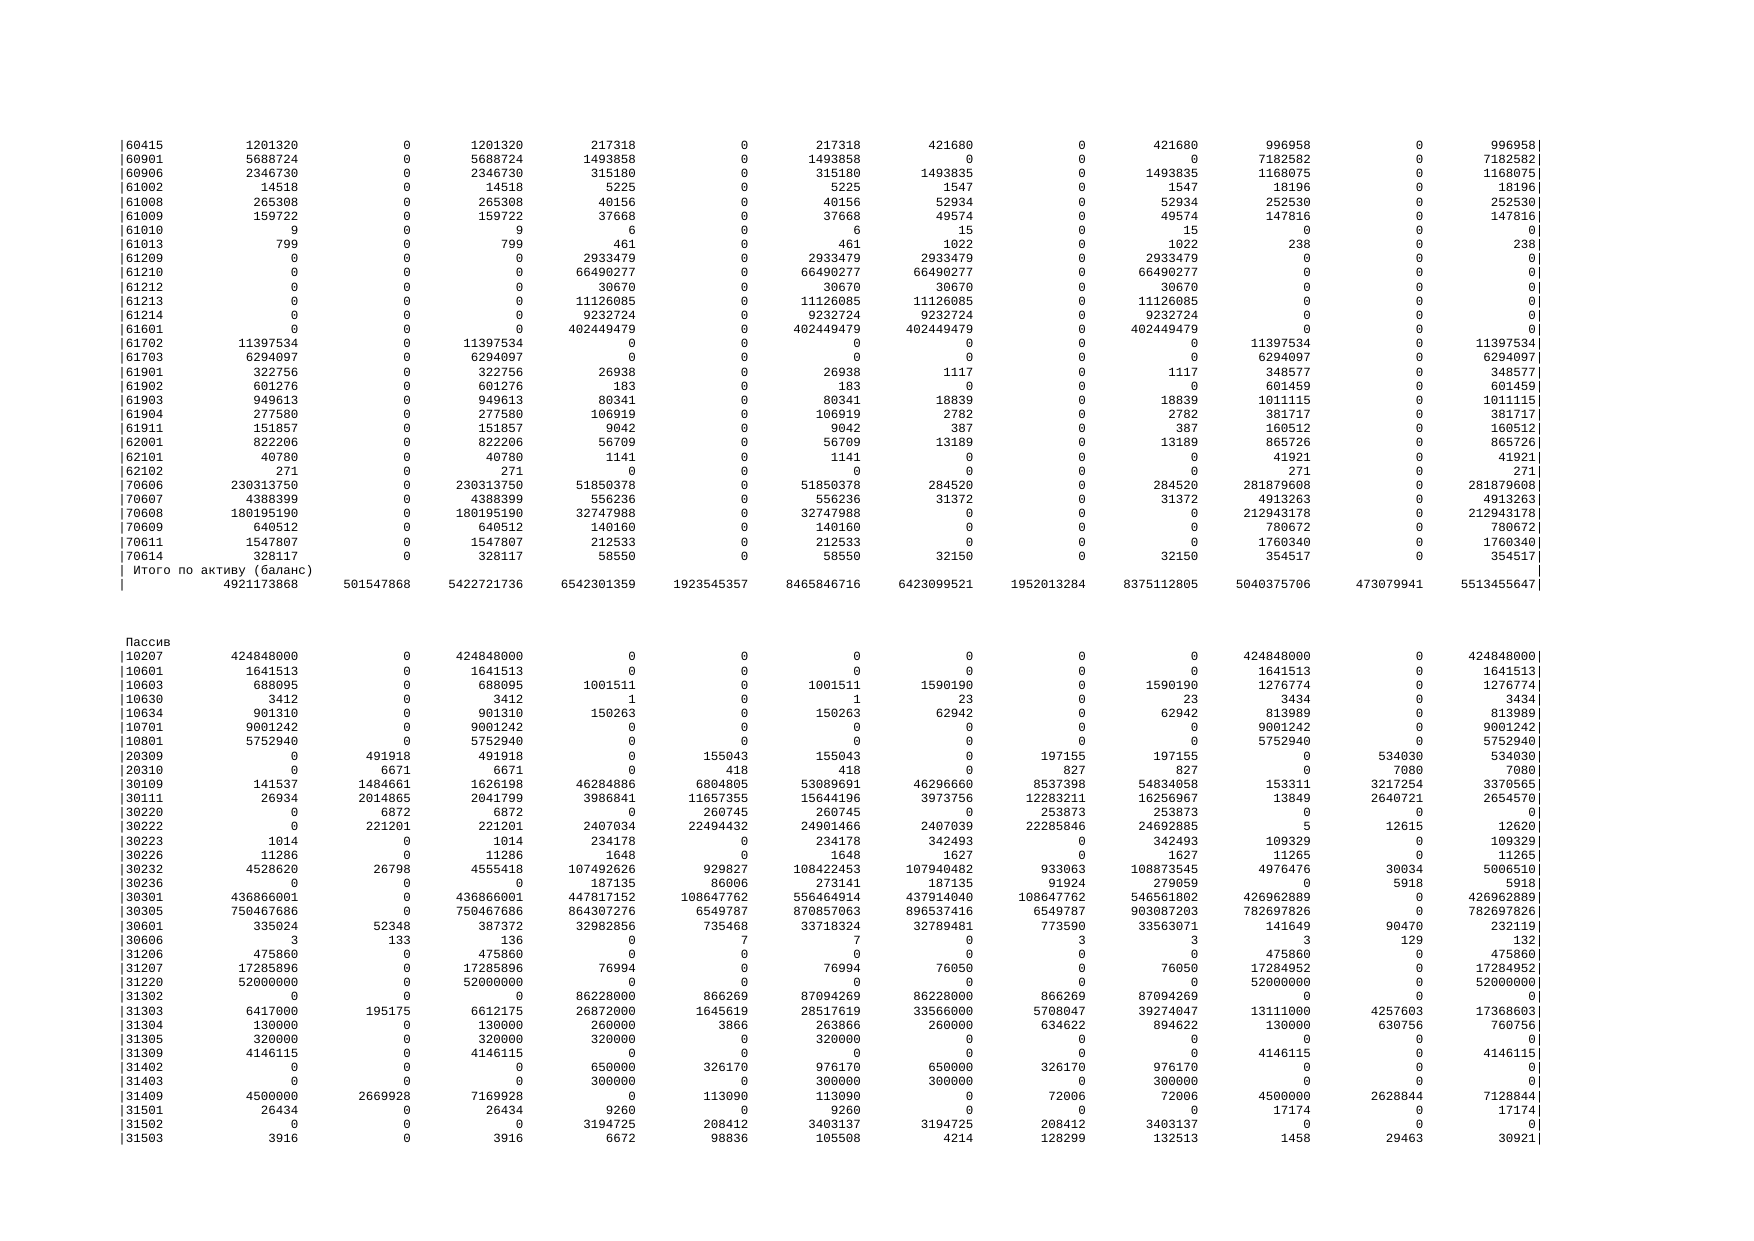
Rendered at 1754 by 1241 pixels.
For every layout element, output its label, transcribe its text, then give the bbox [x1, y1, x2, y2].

text |10630 3412 0 3412 1 0 1 23 0 23 3434 0 3434| [118, 693, 1636, 707]
text | 4921173868 501547868 5422721736 6542301359 1923545357 8465846716 6423099521 1952013284 8375112805 5040375706 473079941 5513455647| [118, 578, 1636, 592]
text | Итого по активу (баланс) | [118, 564, 1636, 578]
text |30606 3 133 136 0 7 7 0 3 3 3 129 132| [118, 934, 1636, 948]
text |10701 9001242 0 9001242 0 0 0 0 0 0 9001242 0 9001242| [118, 721, 1636, 735]
text |30222 0 221201 221201 2407034 22494432 24901466 2407039 22285846 24692885 5 12615 12620| [118, 820, 1636, 834]
text |30232 4528620 26798 4555418 107492626 929827 108422453 107940482 933063 108873545 4976476 30034 5006510| [118, 863, 1636, 877]
text |60901 5688724 0 5688724 1493858 0 1493858 0 0 0 7182582 0 7182582| [118, 153, 1636, 167]
text |61210 0 0 0 66490277 0 66490277 66490277 0 66490277 0 0 0| [118, 266, 1636, 281]
text |31409 4500000 2669928 7169928 0 113090 113090 0 72006 72006 4500000 2628844 7128844| [118, 1089, 1636, 1104]
text |61601 0 0 0 402449479 0 402449479 402449479 0 402449479 0 0 0| [118, 323, 1636, 337]
text |30236 0 0 0 187135 86006 273141 187135 91924 279059 0 5918 5918| [118, 877, 1636, 891]
text |30226 11286 0 11286 1648 0 1648 1627 0 1627 11265 0 11265| [118, 849, 1636, 863]
text |61213 0 0 0 11126085 0 11126085 11126085 0 11126085 0 0 0| [118, 295, 1636, 309]
text |70606 230313750 0 230313750 51850378 0 51850378 284520 0 284520 281879608 0 281879608| [118, 479, 1636, 493]
text |70608 180195190 0 180195190 32747988 0 32747988 0 0 0 212943178 0 212943178| [118, 507, 1636, 521]
text |10634 901310 0 901310 150263 0 150263 62942 0 62942 813989 0 813989| [118, 707, 1636, 721]
text |10207 424848000 0 424848000 0 0 0 0 0 0 424848000 0 424848000| [118, 650, 1636, 664]
text |30301 436866001 0 436866001 447817152 108647762 556464914 437914040 108647762 546561802 426962889 0 426962889| [118, 891, 1636, 905]
text |62101 40780 0 40780 1141 0 1141 0 0 0 41921 0 41921| [118, 451, 1636, 465]
text |70611 1547807 0 1547807 212533 0 212533 0 0 0 1760340 0 1760340| [118, 536, 1636, 550]
text |31207 17285896 0 17285896 76994 0 76994 76050 0 76050 17284952 0 17284952| [118, 962, 1636, 976]
text |60906 2346730 0 2346730 315180 0 315180 1493835 0 1493835 1168075 0 1168075| [118, 167, 1636, 181]
text |31403 0 0 0 300000 0 300000 300000 0 300000 0 0 0| [118, 1075, 1636, 1089]
text |61902 601276 0 601276 183 0 183 0 0 0 601459 0 601459| [118, 380, 1636, 394]
text |30220 0 6872 6872 0 260745 260745 0 253873 253873 0 0 0| [118, 806, 1636, 820]
text |61010 9 0 9 6 0 6 15 0 15 0 0 0| [118, 224, 1636, 238]
text |31206 475860 0 475860 0 0 0 0 0 0 475860 0 475860| [118, 948, 1636, 962]
text |31402 0 0 0 650000 326170 976170 650000 326170 976170 0 0 0| [118, 1061, 1636, 1075]
text |70607 4388399 0 4388399 556236 0 556236 31372 0 31372 4913263 0 4913263| [118, 493, 1636, 507]
text |31309 4146115 0 4146115 0 0 0 0 0 0 4146115 0 4146115| [118, 1047, 1636, 1061]
text |61911 151857 0 151857 9042 0 9042 387 0 387 160512 0 160512| [118, 422, 1636, 436]
text |61212 0 0 0 30670 0 30670 30670 0 30670 0 0 0| [118, 281, 1636, 295]
text |10601 1641513 0 1641513 0 0 0 0 0 0 1641513 0 1641513| [118, 664, 1636, 679]
text |30305 750467686 0 750467686 864307276 6549787 870857063 896537416 6549787 903087203 782697826 0 782697826| [118, 905, 1636, 919]
text |61901 322756 0 322756 26938 0 26938 1117 0 1117 348577 0 348577| [118, 366, 1636, 380]
text |31501 26434 0 26434 9260 0 9260 0 0 0 17174 0 17174| [118, 1104, 1636, 1118]
text |61009 159722 0 159722 37668 0 37668 49574 0 49574 147816 0 147816| [118, 210, 1636, 224]
text |61209 0 0 0 2933479 0 2933479 2933479 0 2933479 0 0 0| [118, 252, 1636, 266]
text |31305 320000 0 320000 320000 0 320000 0 0 0 0 0 0| [118, 1033, 1636, 1047]
text |61214 0 0 0 9232724 0 9232724 9232724 0 9232724 0 0 0| [118, 309, 1636, 323]
text |61013 799 0 799 461 0 461 1022 0 1022 238 0 238| [118, 238, 1636, 252]
text |62102 271 0 271 0 0 0 0 0 0 271 0 271| [118, 465, 1636, 479]
text |20310 0 6671 6671 0 418 418 0 827 827 0 7080 7080| [118, 764, 1636, 778]
text |60415 1201320 0 1201320 217318 0 217318 421680 0 421680 996958 0 996958| [118, 139, 1636, 153]
text Пассив [118, 636, 1636, 650]
text |30223 1014 0 1014 234178 0 234178 342493 0 342493 109329 0 109329| [118, 834, 1636, 849]
text |62001 822206 0 822206 56709 0 56709 13189 0 13189 865726 0 865726| [118, 436, 1636, 451]
text |61903 949613 0 949613 80341 0 80341 18839 0 18839 1011115 0 1011115| [118, 394, 1636, 408]
text |61008 265308 0 265308 40156 0 40156 52934 0 52934 252530 0 252530| [118, 196, 1636, 210]
text |31503 3916 0 3916 6672 98836 105508 4214 128299 132513 1458 29463 30921| [118, 1132, 1636, 1146]
text |31303 6417000 195175 6612175 26872000 1645619 28517619 33566000 5708047 39274047 13111000 4257603 17368603| [118, 1004, 1636, 1019]
text |20309 0 491918 491918 0 155043 155043 0 197155 197155 0 534030 534030| [118, 749, 1636, 764]
text |30111 26934 2014865 2041799 3986841 11657355 15644196 3973756 12283211 16256967 13849 2640721 2654570| [118, 792, 1636, 806]
text |31304 130000 0 130000 260000 3866 263866 260000 634622 894622 130000 630756 760756| [118, 1019, 1636, 1033]
text |30601 335024 52348 387372 32982856 735468 33718324 32789481 773590 33563071 141649 90470 232119| [118, 919, 1636, 934]
text |31302 0 0 0 86228000 866269 87094269 86228000 866269 87094269 0 0 0| [118, 990, 1636, 1004]
text |61703 6294097 0 6294097 0 0 0 0 0 0 6294097 0 6294097| [118, 351, 1636, 366]
text |30109 141537 1484661 1626198 46284886 6804805 53089691 46296660 8537398 54834058 153311 3217254 3370565| [118, 778, 1636, 792]
text |70609 640512 0 640512 140160 0 140160 0 0 0 780672 0 780672| [118, 521, 1636, 536]
text |61904 277580 0 277580 106919 0 106919 2782 0 2782 381717 0 381717| [118, 408, 1636, 422]
text |10801 5752940 0 5752940 0 0 0 0 0 0 5752940 0 5752940| [118, 735, 1636, 749]
text |10603 688095 0 688095 1001511 0 1001511 1590190 0 1590190 1276774 0 1276774| [118, 679, 1636, 693]
text |31220 52000000 0 52000000 0 0 0 0 0 0 52000000 0 52000000| [118, 976, 1636, 990]
text |70614 328117 0 328117 58550 0 58550 32150 0 32150 354517 0 354517| [118, 550, 1636, 564]
text |61702 11397534 0 11397534 0 0 0 0 0 0 11397534 0 11397534| [118, 337, 1636, 351]
text |31502 0 0 0 3194725 208412 3403137 3194725 208412 3403137 0 0 0| [118, 1118, 1636, 1132]
text |61002 14518 0 14518 5225 0 5225 1547 0 1547 18196 0 18196| [118, 181, 1636, 196]
